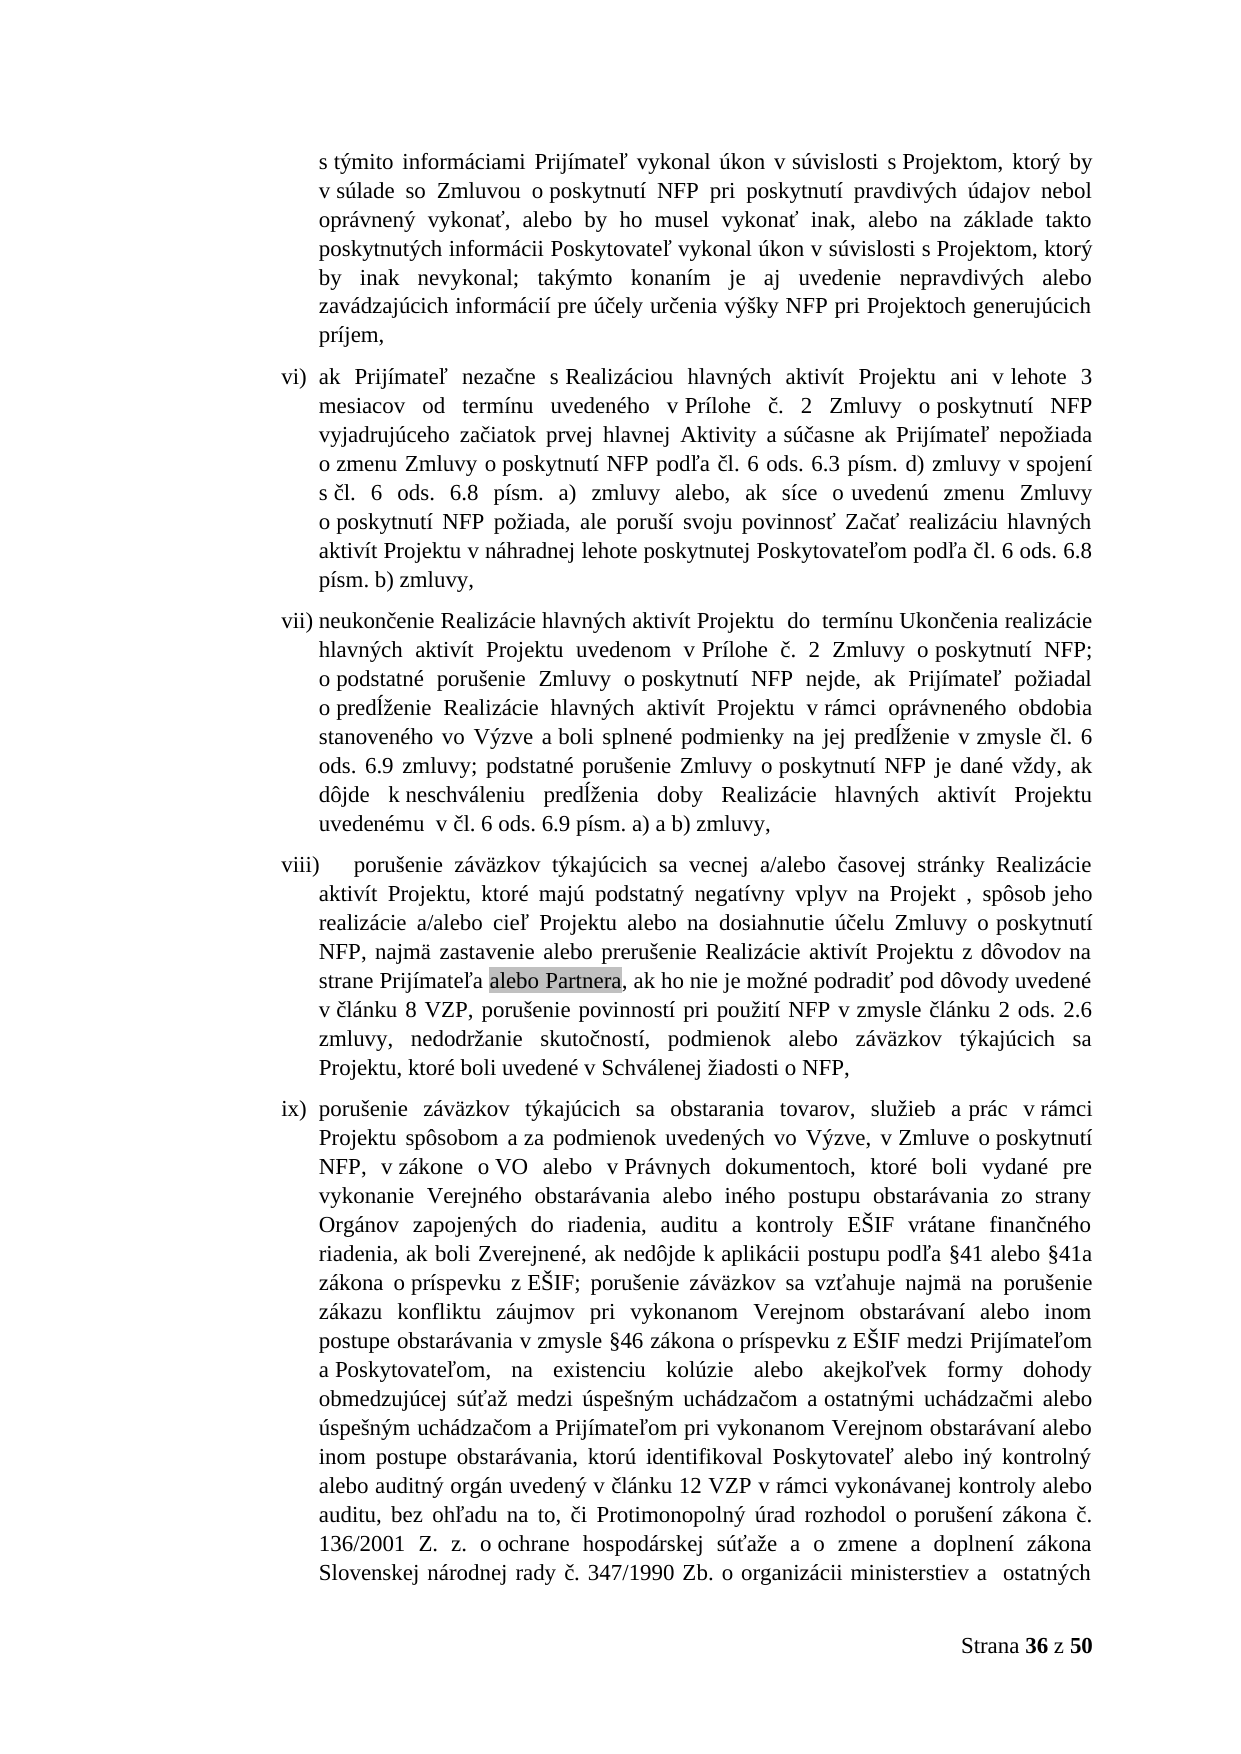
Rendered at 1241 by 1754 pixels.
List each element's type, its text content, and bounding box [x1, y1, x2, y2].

list neukončenie Realizácie hlavných aktivít Projektu do termínu Ukončenia realizácie hlavných aktivít Projektu uvedenom v Prílohe č. 2 Zmluvy o poskytnutí NFP; o podstatné porušenie Zmluvy o poskytnutí NFP nejde, ak Prijímateľ požiadal o predĺženie Realizácie hlavných aktivít Projektu v rámci oprávneného obdobia stanoveného vo Výzve a boli splnené podmienky na jej predĺženie v zmysle čl. 6 ods. 6.9 zmluvy; podstatné porušenie Zmluvy o poskytnutí NFP je dané vždy, ak dôjde k neschváleniu predĺženia doby Realizácie hlavných aktivít Projektu uvedenému v čl. 6 ods. 6.9 písm. a) a b) zmluvy, [281, 607, 1092, 836]
list porušenie záväzkov týkajúcich sa vecnej a/alebo časovej stránky Realizácie aktivít Projektu, ktoré majú podstatný negatívny vplyv na Projekt , spôsob jeho realizácie a/alebo cieľ Projektu alebo na dosiahnutie účelu Zmluvy o poskytnutí NFP, najmä zastavenie alebo prerušenie Realizácie aktivít Projektu z dôvodov na strane Prijímateľa alebo Partnera, ak ho nie je možné podradiť pod dôvody uvedené v článku 8 VZP, porušenie povinností pri použití NFP v zmysle článku 2 ods. 2.6 zmluvy, nedodržanie skutočností, podmienok alebo záväzkov týkajúcich sa Projektu, ktoré boli uvedené v Schválenej žiadosti o NFP, [281, 851, 1092, 1080]
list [281, 148, 1092, 348]
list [281, 1095, 1092, 1585]
list ak Prijímateľ nezačne s Realizáciou hlavných aktivít Projektu ani v lehote 3 mesiacov od termínu uvedeného v Prílohe č. 2 Zmluvy o poskytnutí NFP vyjadrujúceho začiatok prvej hlavnej Aktivity a súčasne ak Prijímateľ nepožiada o zmenu Zmluvy o poskytnutí NFP podľa čl. 6 ods. 6.3 písm. d) zmluvy v spojení s čl. 6 ods. 6.8 písm. a) zmluvy alebo, ak síce o uvedenú zmenu Zmluvy o poskytnutí NFP požiada, ale poruší svoju povinnosť Začať realizáciu hlavných aktivít Projektu v náhradnej lehote poskytnutej Poskytovateľom podľa čl. 6 ods. 6.8 písm. b) zmluvy, [281, 363, 1092, 592]
